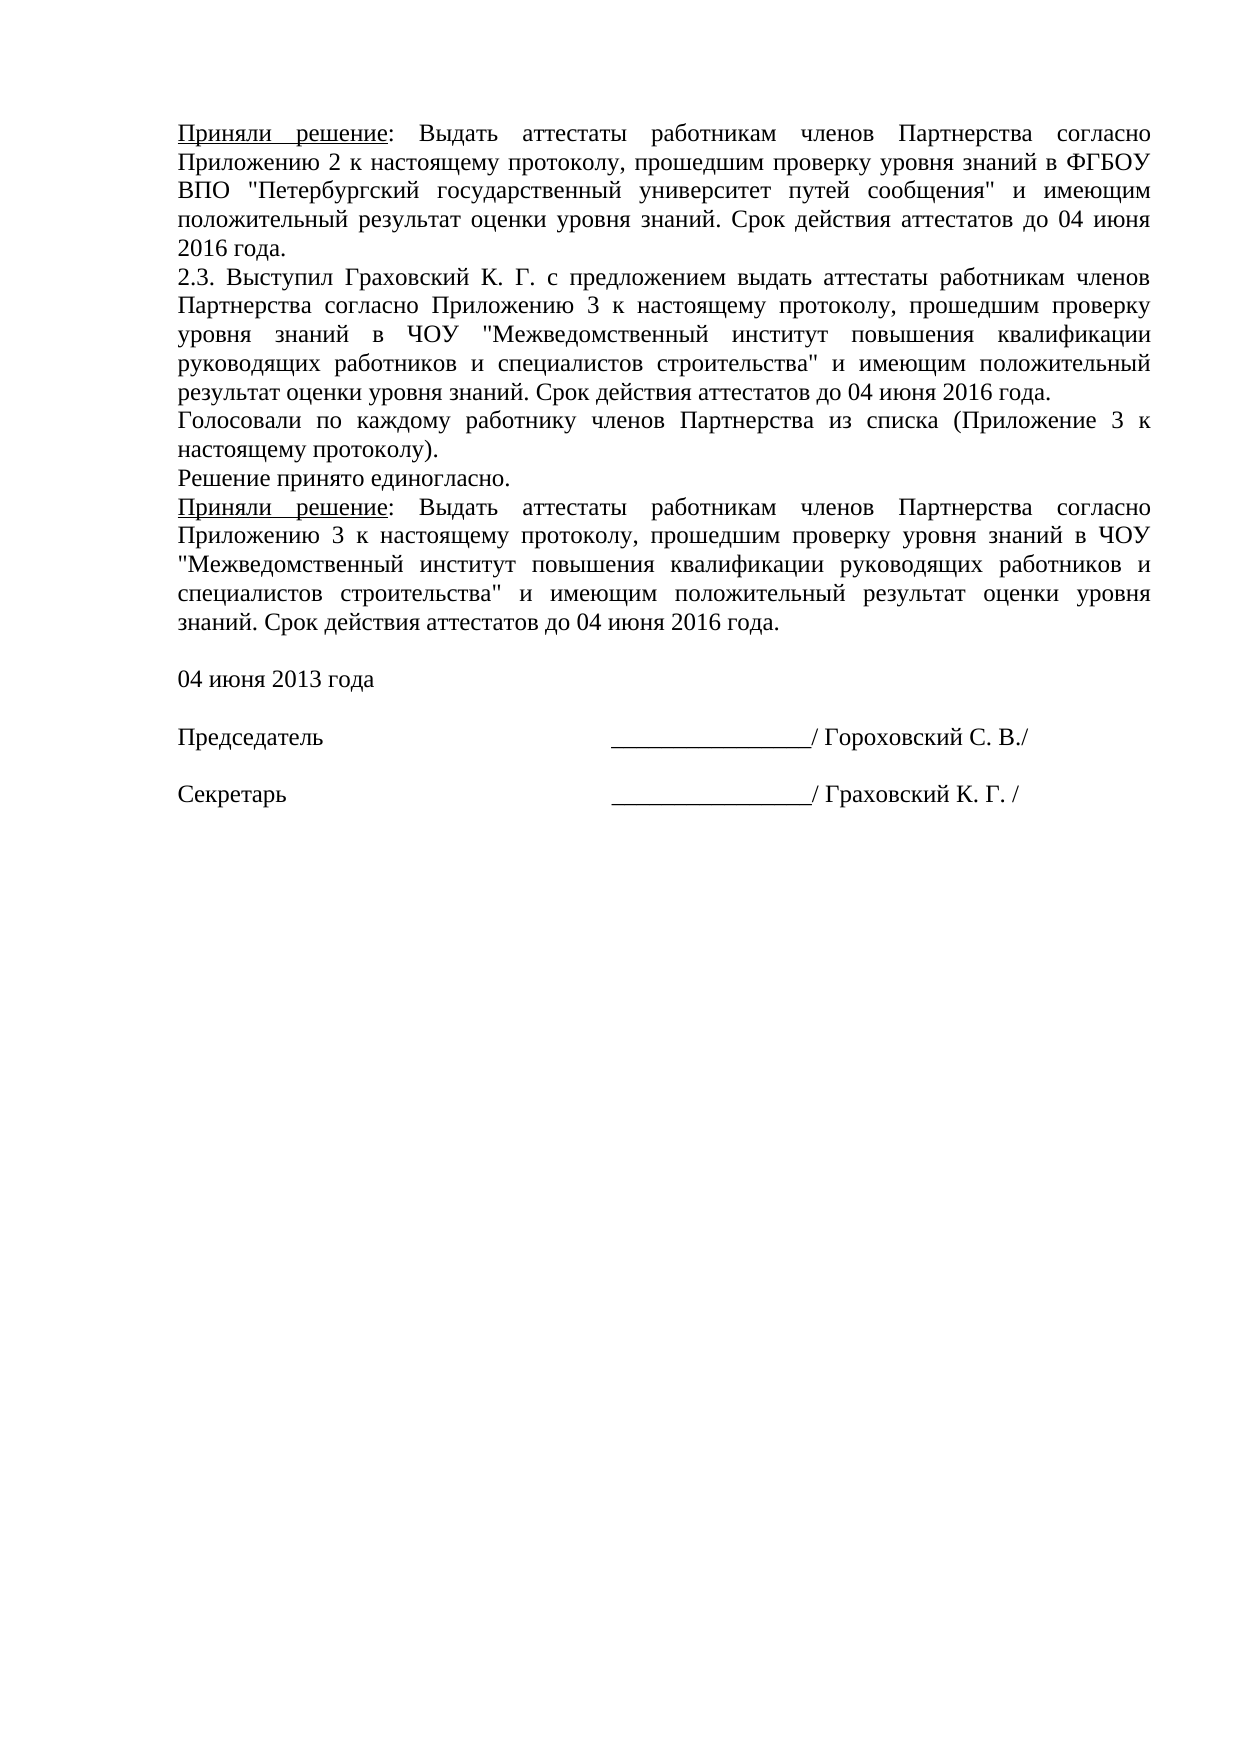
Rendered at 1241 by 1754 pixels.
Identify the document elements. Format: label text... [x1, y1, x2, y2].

text Приняли решение: Выдать аттестаты работникам членов Партнерства согласно Приложению 2 к настоящему протоколу, прошедшим проверку уровня знаний в ФГБОУ ВПО "Петербургский государственный университет путей сообщения" и имеющим положительный результат оценки уровня знаний. Срок действия аттестатов до 04 июня 2016 года. [177, 118, 1152, 262]
text Голосовали по каждому работнику членов Партнерства из списка (Приложение 3 к настоящему протоколу). [177, 406, 1152, 463]
text Приняли решение: Выдать аттестаты работникам членов Партнерства согласно Приложению 3 к настоящему протоколу, прошедшим проверку уровня знаний в ЧОУ "Межведомственный институт повышения квалификации руководящих работников и специалистов строительства" и имеющим положительный результат оценки уровня знаний. Срок действия аттестатов до 04 июня 2016 года. [177, 492, 1152, 636]
text Секретарь ________________/ Граховский К. Г. / [177, 779, 1152, 808]
text 04 июня 2013 года [177, 664, 1152, 693]
text Председатель ________________/ Гороховский С. В. / [177, 722, 1152, 751]
text Решение принято единогласно. [177, 463, 1152, 492]
text 2.3. Выступил Граховский К. Г. с предложением выдать аттестаты работникам членов Партнерства согласно Приложению 3 к настоящему протоколу, прошедшим проверку уровня знаний в ЧОУ "Межведомственный институт повышения квалификации руководящих работников и специалистов строительства" и имеющим положительный результат оценки уровня знаний. Срок действия аттестатов до 04 июня 2016 года. [177, 262, 1152, 406]
